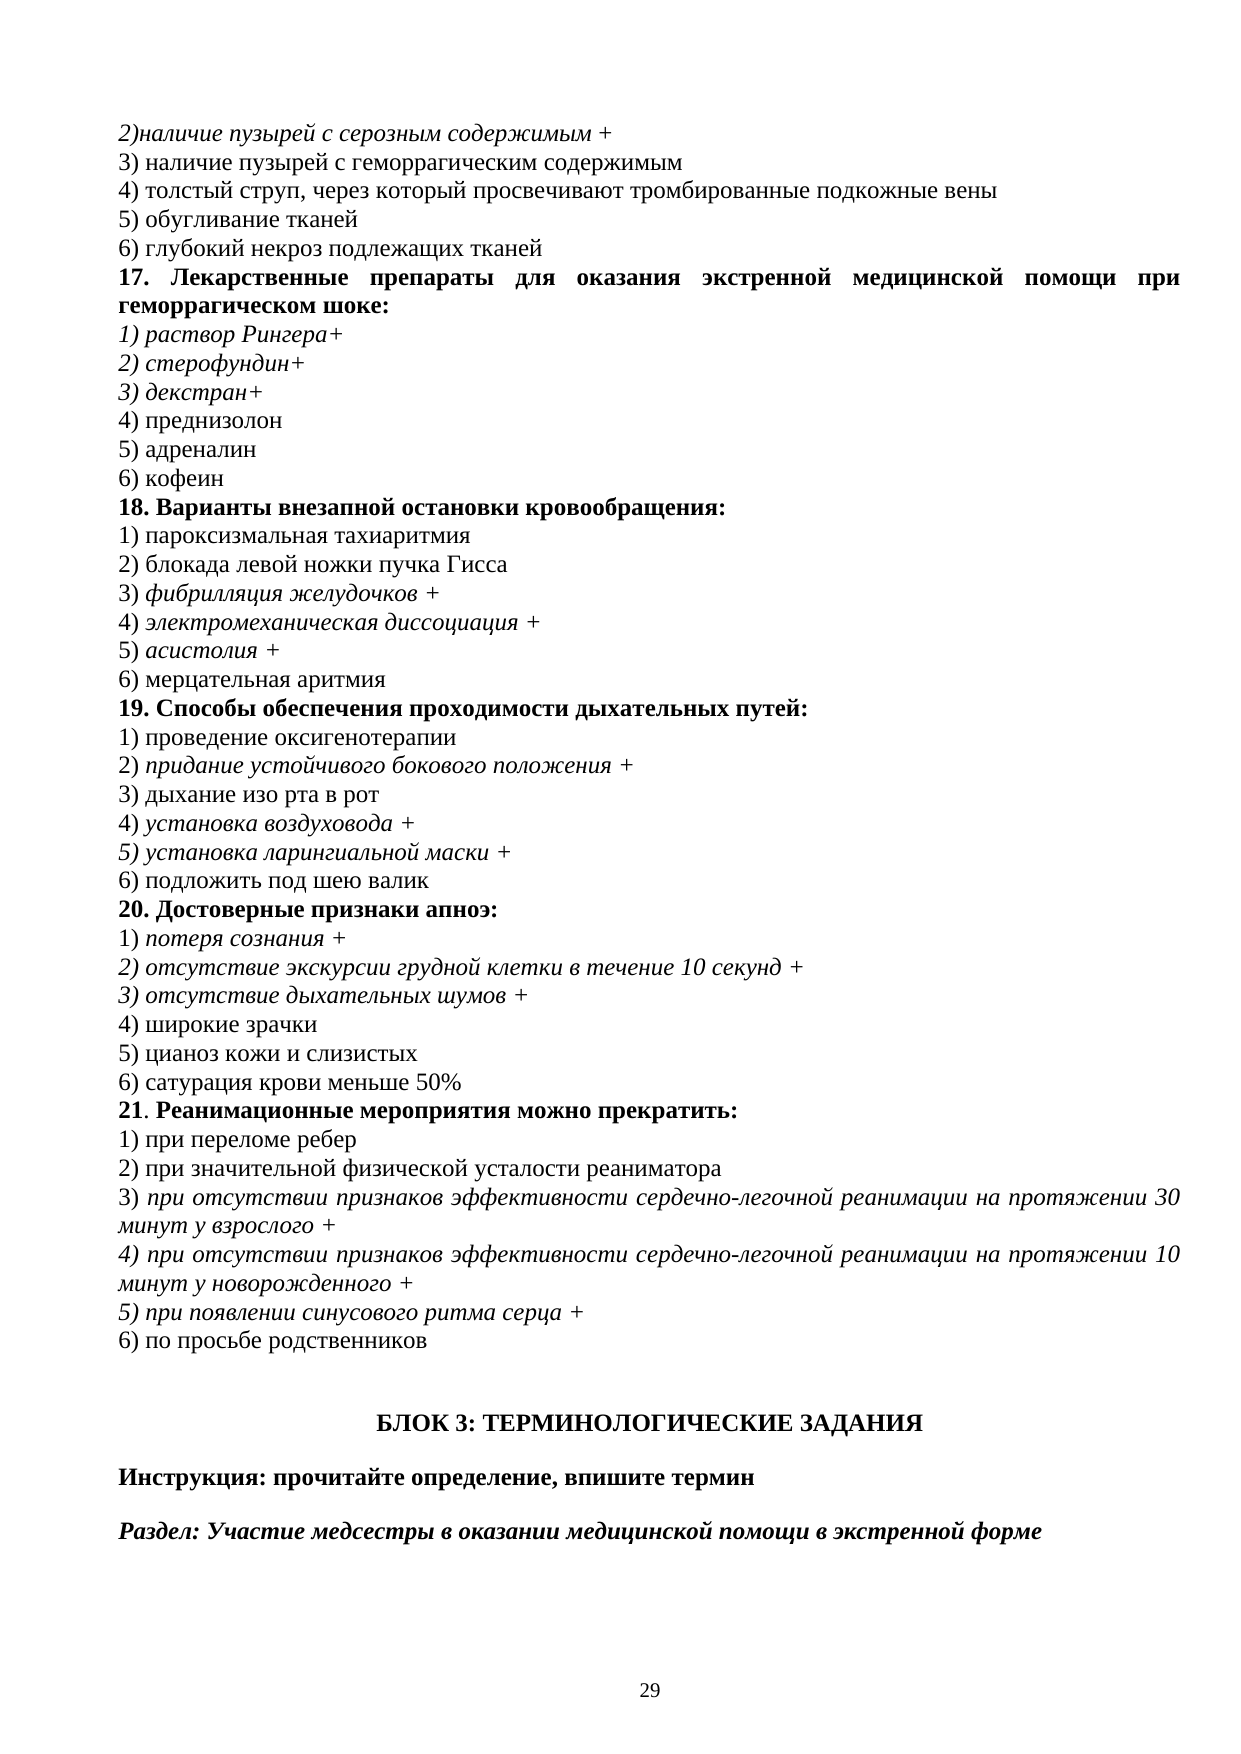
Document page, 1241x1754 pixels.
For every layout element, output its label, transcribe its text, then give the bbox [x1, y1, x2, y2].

text 5) асистолия + [118, 636, 1181, 664]
text 4) при отсутствии признаков эффективности сердечно-легочной реанимации на протяжении 10 минут у новорожденного + [118, 1239, 1181, 1297]
text 2) отсутствие экскурсии грудной клетки в течение 10 секунд + [118, 952, 1181, 981]
text 3) дыхание изо рта в рот [118, 779, 1181, 808]
text 17. Лекарственные препараты для оказания экстренной медицинской помощи при геморрагическом шоке: [118, 262, 1181, 319]
text 1) проведение оксигенотерапии [118, 722, 1181, 751]
text 21. Реанимационные мероприятия можно прекратить: [118, 1096, 1181, 1124]
text Инструкция: прочитайте определение, впишите термин [118, 1462, 1181, 1491]
text 1) пароксизмальная тахиаритмия [118, 521, 1181, 549]
text 3) при отсутствии признаков эффективности сердечно-легочной реанимации на протяжении 30 минут у взрослого + [118, 1182, 1181, 1239]
text 4) установка воздуховода + [118, 808, 1181, 837]
text 19. Способы обеспечения проходимости дыхательных путей: [118, 693, 1181, 722]
text 1) потеря сознания + [118, 923, 1181, 952]
text 1) раствор Рингера+ [118, 319, 1181, 348]
text Раздел: Участие медсестры в оказании медицинской помощи в экстренной форме [118, 1516, 1181, 1545]
text 5) установка ларингиальной маски + [118, 837, 1181, 866]
text 3) фибрилляция желудочков + [118, 578, 1181, 607]
text 5) при появлении синусового ритма серца + [118, 1297, 1181, 1326]
text 2) при значительной физической усталости реаниматора [118, 1153, 1181, 1182]
text 6) подложить под шею валик [118, 866, 1181, 894]
text 5) цианоз кожи и слизистых [118, 1038, 1181, 1067]
text 18. Варианты внезапной остановки кровообращения: [118, 492, 1181, 521]
text БЛОК 3: ТЕРМИНОЛОГИЧЕСКИЕ ЗАДАНИЯ [118, 1408, 1181, 1437]
text 2) блокада левой ножки пучка Гисса [118, 549, 1181, 578]
text 2) придание устойчивого бокового положения + [118, 751, 1181, 779]
text 6) кофеин [118, 463, 1181, 492]
text 2) стерофундин+ [118, 348, 1181, 377]
text 6) по просьбе родственников [118, 1326, 1181, 1354]
text 5) адреналин [118, 434, 1181, 463]
text 4) толстый струп, через который просвечивают тромбированные подкожные вены [118, 176, 1181, 204]
text 3) декстран+ [118, 377, 1181, 406]
text 6) мерцательная аритмия [118, 664, 1181, 693]
text 6) сатурация крови меньше 50% [118, 1067, 1181, 1096]
text 3) отсутствие дыхательных шумов + [118, 981, 1181, 1009]
text 4) широкие зрачки [118, 1009, 1181, 1038]
text 1) при переломе ребер [118, 1124, 1181, 1153]
text 4) электромеханическая диссоциация + [118, 607, 1181, 636]
text 5) обугливание тканей [118, 204, 1181, 233]
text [118, 118, 1181, 176]
text 20. Достоверные признаки апноэ: [118, 894, 1181, 923]
text 4) преднизолон [118, 406, 1181, 434]
text 6) глубокий некроз подлежащих тканей [118, 233, 1181, 262]
